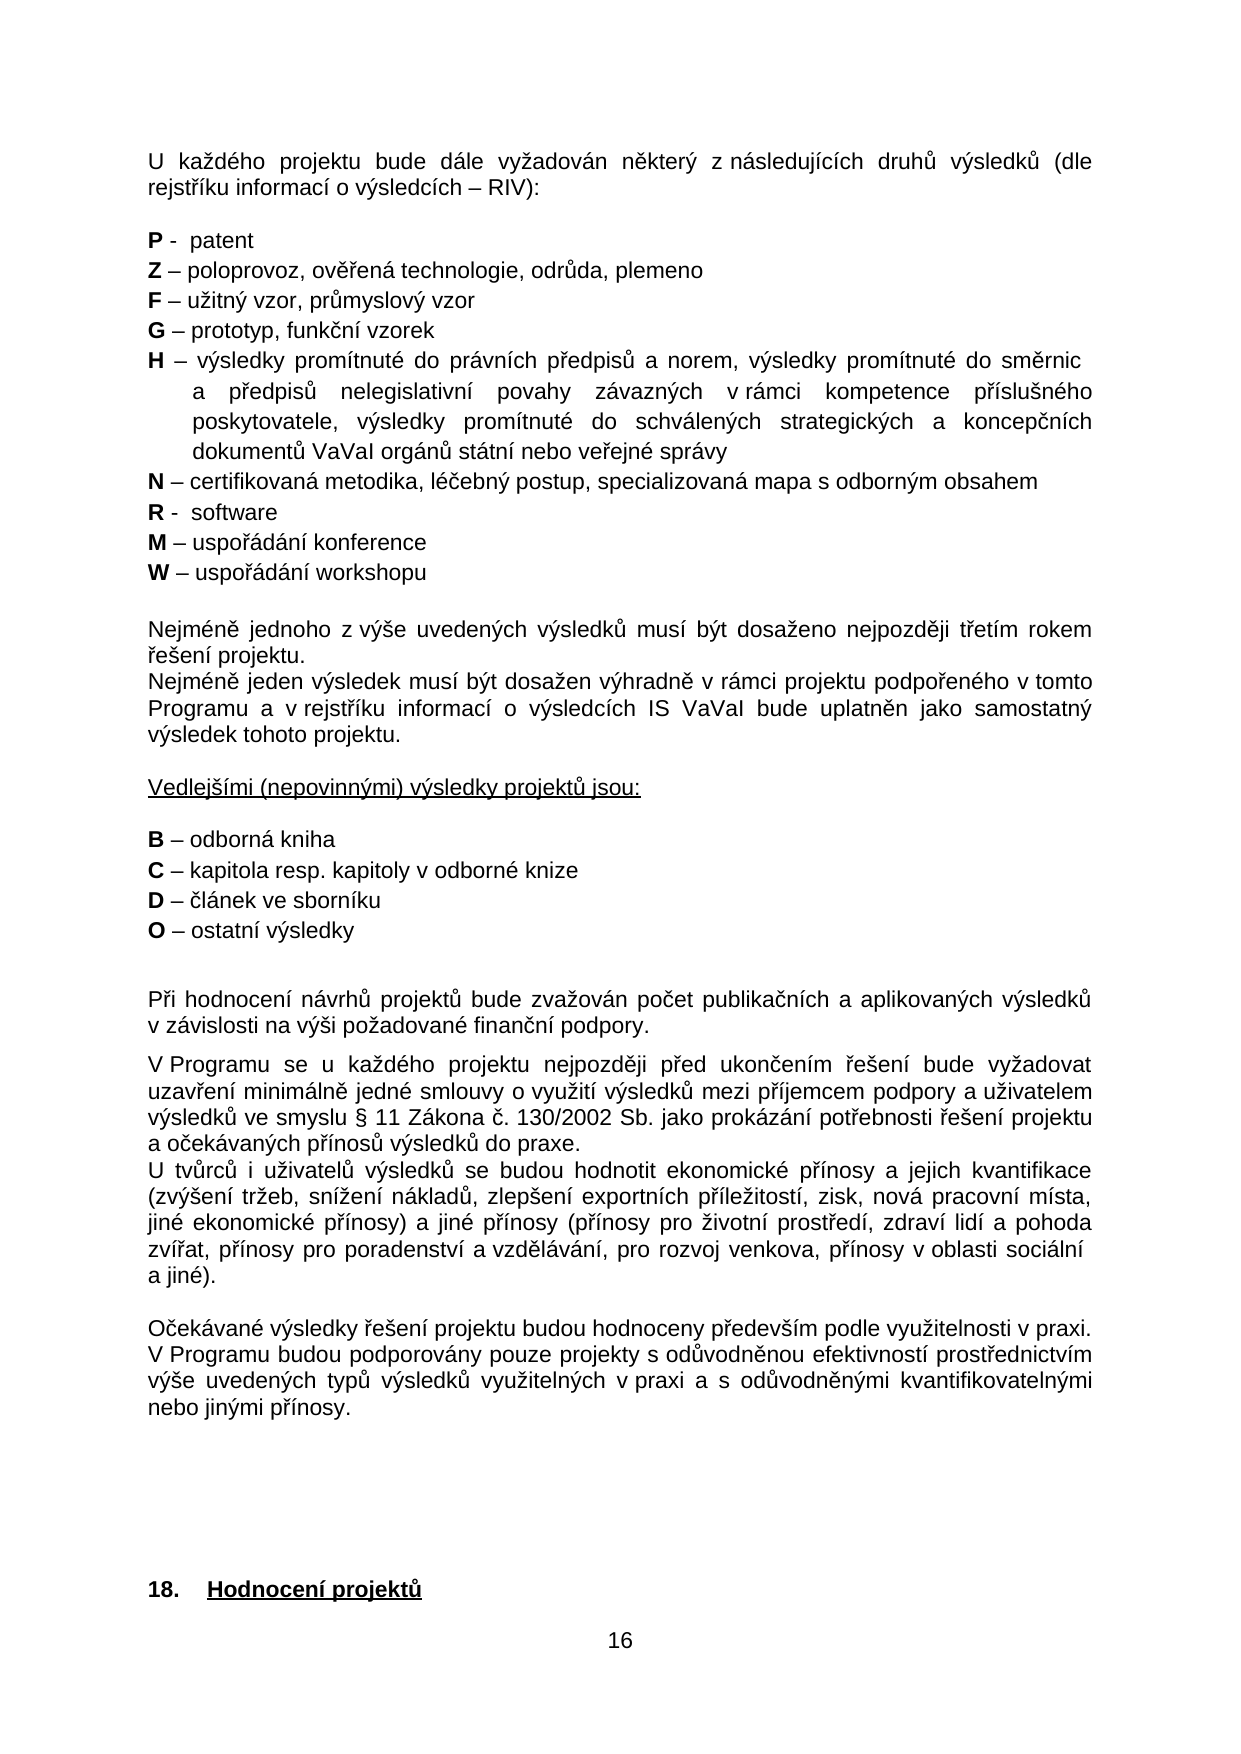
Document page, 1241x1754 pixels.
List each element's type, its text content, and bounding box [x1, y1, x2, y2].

text G – prototyp, funkční vzorek [148, 317, 1093, 344]
text Z – poloprovoz, ověřená technologie, odrůda, plemeno [148, 257, 1093, 283]
text U tvůrců i uživatelů výsledků se budou hodnotit ekonomické přínosy a jejich kvantifikace (zvýšení tržeb, snížení nákladů, zlepšení exportních příležitostí, zisk, nová pracovní místa, jiné ekonomické přínosy) a jiné přínosy (přínosy pro životní prostředí, zdraví lidí a pohoda zvířat, přínosy pro poradenství a vzdělávání, pro rozvoj venkova, přínosy v oblasti sociální a jiné). [148, 1157, 1093, 1288]
text N – certifikovaná metodika, léčebný postup, specializovaná mapa s odborným obsahem [148, 468, 1093, 495]
text H – výsledky promítnuté do právních předpisů a norem, výsledky promítnuté do směrnic a předpisů nelegislativní povahy závazných v rámci kompetence příslušného poskytovatele, výsledky promítnuté do schválených strategických a koncepčních dokumentů VaVaI orgánů státní nebo veřejné správy [148, 347, 1093, 464]
list Hodnocení projektů [148, 1576, 1093, 1602]
text M – uspořádání konference [148, 529, 1093, 555]
text Nejméně jednoho z výše uvedených výsledků musí být dosaženo nejpozději třetím rokem řešení projektu. [148, 616, 1093, 668]
text D – článek ve sborníku [148, 887, 1093, 913]
text Vedlejšími (nepovinnými) výsledky projektů jsou: [148, 774, 1093, 800]
text O – ostatní výsledky [148, 917, 1093, 943]
text P - patent [148, 227, 1093, 253]
text R - software [148, 498, 1093, 525]
text V Programu budou podporovány pouze projekty s odůvodněnou efektivností prostřednictvím výše uvedených typů výsledků využitelných v praxi a s odůvodněnými kvantifikovatelnými nebo jinými přínosy. [148, 1341, 1093, 1420]
text Očekávané výsledky řešení projektu budou hodnoceny především podle využitelnosti v praxi. [148, 1315, 1093, 1341]
text Při hodnocení návrhů projektů bude zvažován počet publikačních a aplikovaných výsledků v závislosti na výši požadované finanční podpory. [148, 986, 1093, 1039]
text W – uspořádání workshopu [148, 559, 1093, 585]
text V Programu se u každého projektu nejpozději před ukončením řešení bude vyžadovat uzavření minimálně jedné smlouvy o využití výsledků mezi příjemcem podpory a uživatelem výsledků ve smyslu § 11 Zákona č. 130/2002 Sb. jako prokázání potřebnosti řešení projektu a očekávaných přínosů výsledků do praxe. [148, 1051, 1093, 1157]
text F – užitný vzor, průmyslový vzor [148, 287, 1093, 313]
text Nejméně jeden výsledek musí být dosažen výhradně v rámci projektu podpořeného v tomto Programu a v rejstříku informací o výsledcích IS VaVaI bude uplatněn jako samostatný výsledek tohoto projektu. [148, 668, 1093, 747]
text U každého projektu bude dále vyžadován některý z následujících druhů výsledků (dle rejstříku informací o výsledcích – RIV): [148, 148, 1093, 200]
text C – kapitola resp. kapitoly v odborné knize [148, 857, 1093, 883]
text B – odborná kniha [148, 826, 1093, 853]
